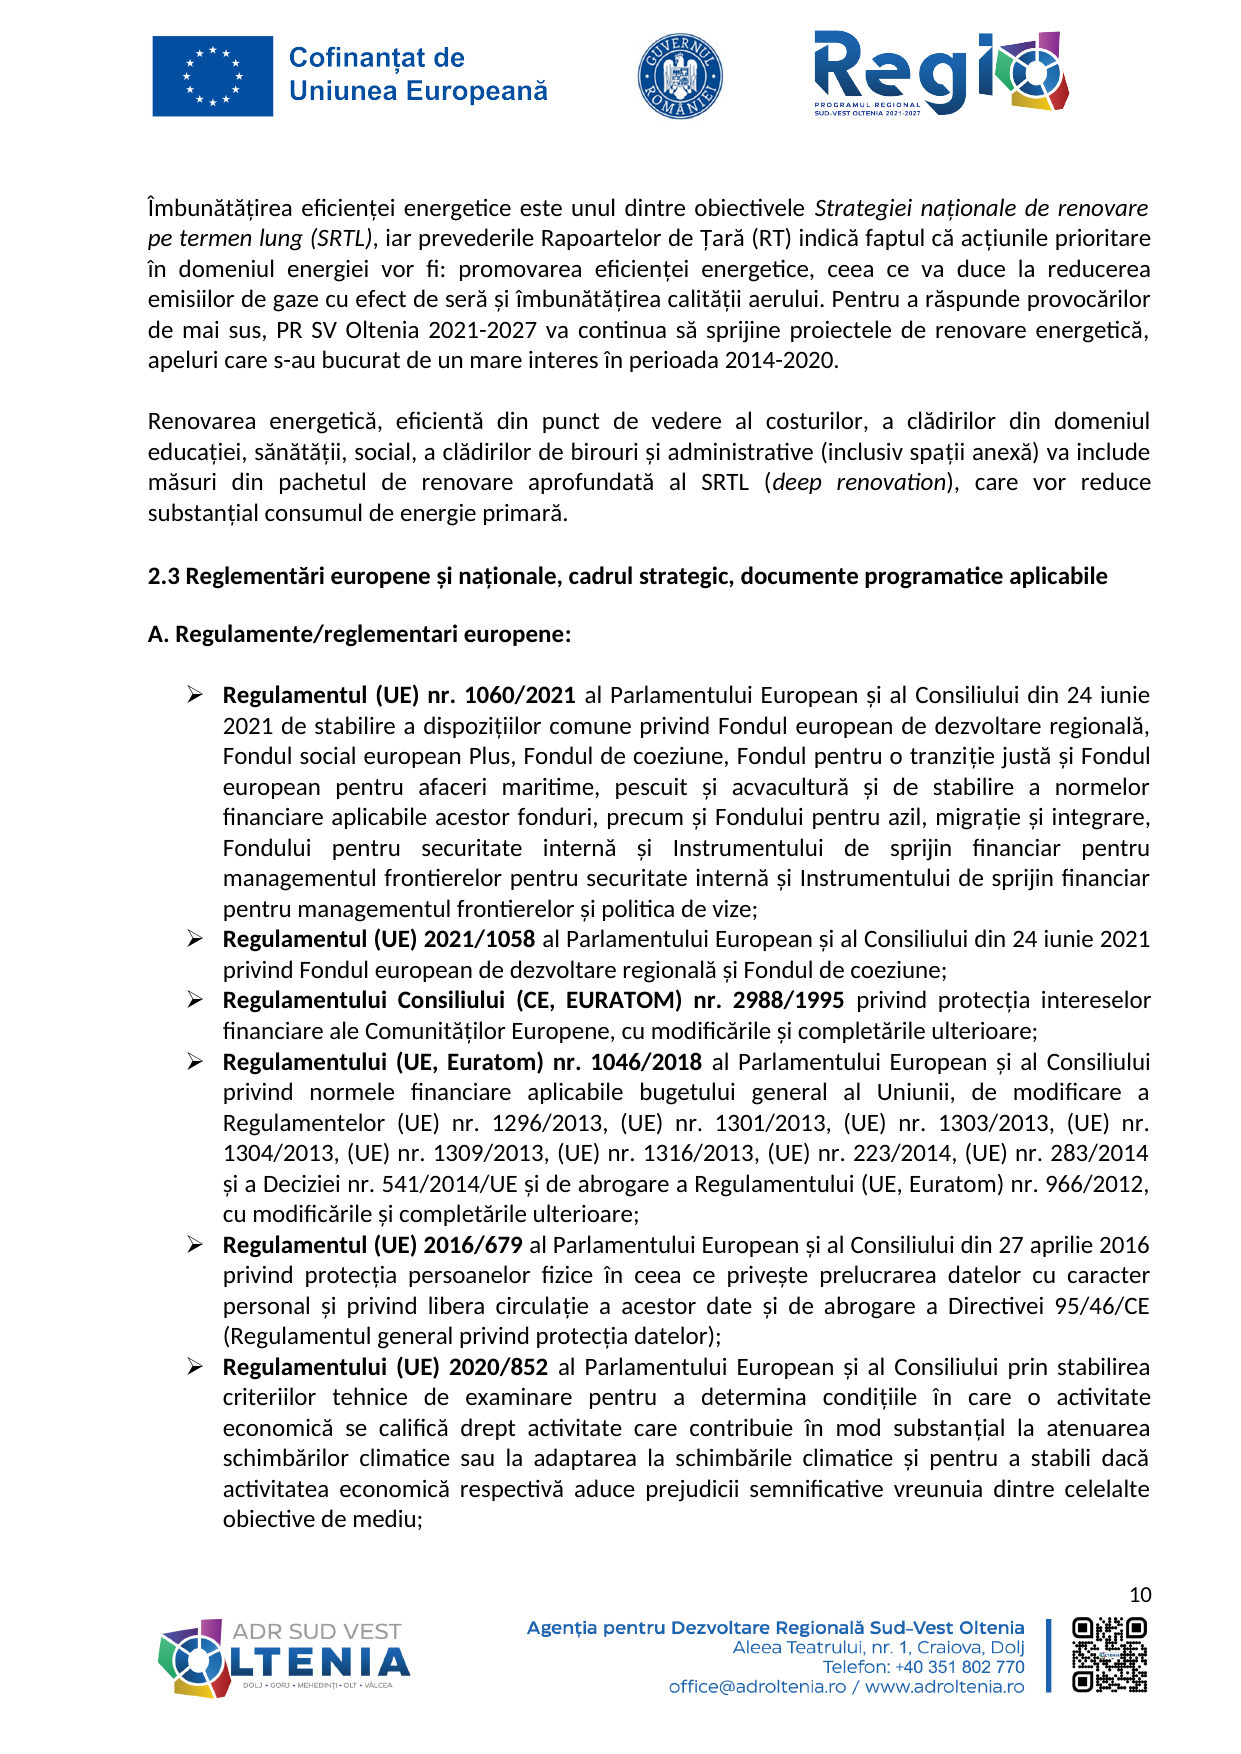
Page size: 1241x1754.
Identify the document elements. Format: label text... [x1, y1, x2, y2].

list Regulamentul (UE) nr. 1060/2021 al Parlamentului European și al Consiliului din 24 iunie 2021 de stabilire a dispozițiilor comune privind Fondul european de dezvoltare regională, Fondul social european Plus, Fondul de coeziune, Fondul pentru o tranziție justă și Fondul european pentru afaceri maritime, pescuit și acvacultură și de stabilire a normelor financiare aplicabile acestor fonduri, precum și Fondului pentru azil, migrație și integrare, Fondului pentru securitate internă și Instrumentului de sprijin financiar pentru managementul frontierelor pentru securitate internă și Instrumentului de sprijin financiar pentru managementul frontierelor și politica de vize; [185, 679, 1152, 923]
picture [147, 31, 550, 120]
list Regulamentului (UE) 2020/852 al Parlamentului European și al Consiliului prin stabilirea criteriilor tehnice de examinare pentru a determina condițiile în care o activitate economică se califică drept activitate care contribuie în mod substanțial la atenuarea schimbărilor climatice sau la adaptarea la schimbările climatice și pentru a stabili dacă activitatea economică respectivă aduce prejudicii semnificative vreunuia dintre celelalte obiective de mediu; [185, 1351, 1152, 1534]
list Îmbunătățirea eficienței energetice este unul dintre obiectivele Strategiei naţionale de renovare pe termen lung (SRTL), iar prevederile Rapoartelor de Țară (RT) indică faptul că acțiunile prioritare în domeniul energiei vor fi: promovarea eficienței energetice, ceea ce va duce la reducerea emisiilor de gaze cu efect de seră și îmbunătățirea calității aerului. Pentru a răspunde provocărilor de mai sus, PR SV Oltenia 2021-2027 va continua să sprijine proiectele de renovare energetică, apeluri care s-au bucurat de un mare interes în perioada 2014-2020. [148, 192, 1152, 375]
list Regulamentul (UE) 2016/679 al Parlamentului European și al Consiliului din 27 aprilie 2016 privind protecția persoanelor fizice în ceea ce privește prelucrarea datelor cu caracter personal și privind libera circulație a acestor date și de abrogare a Directivei 95/46/CE (Regulamentul general privind protecția datelor); [185, 1229, 1152, 1351]
list Regulamentului (UE, Euratom) nr. 1046/2018 al Parlamentului European și al Consiliului privind normele financiare aplicabile bugetului general al Uniunii, de modificare a Regulamentelor (UE) nr. 1296/2013, (UE) nr. 1301/2013, (UE) nr. 1303/2013, (UE) nr. 1304/2013, (UE) nr. 1309/2013, (UE) nr. 1316/2013, (UE) nr. 223/2014, (UE) nr. 283/2014 și a Deciziei nr. 541/2014/UE și de abrogare a Regulamentului (UE, Euratom) nr. 966/2012, cu modificările și completările ulterioare; [185, 1046, 1152, 1229]
picture [812, 29, 1071, 119]
list Renovarea energetică, eficientă din punct de vedere al costurilor, a clădirilor din domeniul educației, sănătății, social, a clădirilor de birouri și administrative (inclusiv spații anexă) va include măsuri din pachetul de renovare aprofundată al SRTL (deep renovation), care vor reduce substanțial consumul de energie primară. [148, 406, 1152, 528]
text A. Regulamente/reglementari europene: [148, 618, 1152, 649]
picture [633, 31, 728, 121]
subtitle 2.3 Reglementări europene și naționale, cadrul strategic, documente programatice aplicabile [148, 560, 1152, 590]
picture [148, 1608, 1152, 1706]
list Regulamentului Consiliului (CE, EURATOM) nr. 2988/1995 privind protecția intereselor financiare ale Comunităților Europene, cu modificările și completările ulterioare; [185, 984, 1152, 1046]
list Regulamentul (UE) 2021/1058 al Parlamentului European și al Consiliului din 24 iunie 2021 privind Fondul european de dezvoltare regională și Fondul de coeziune; [185, 923, 1152, 984]
